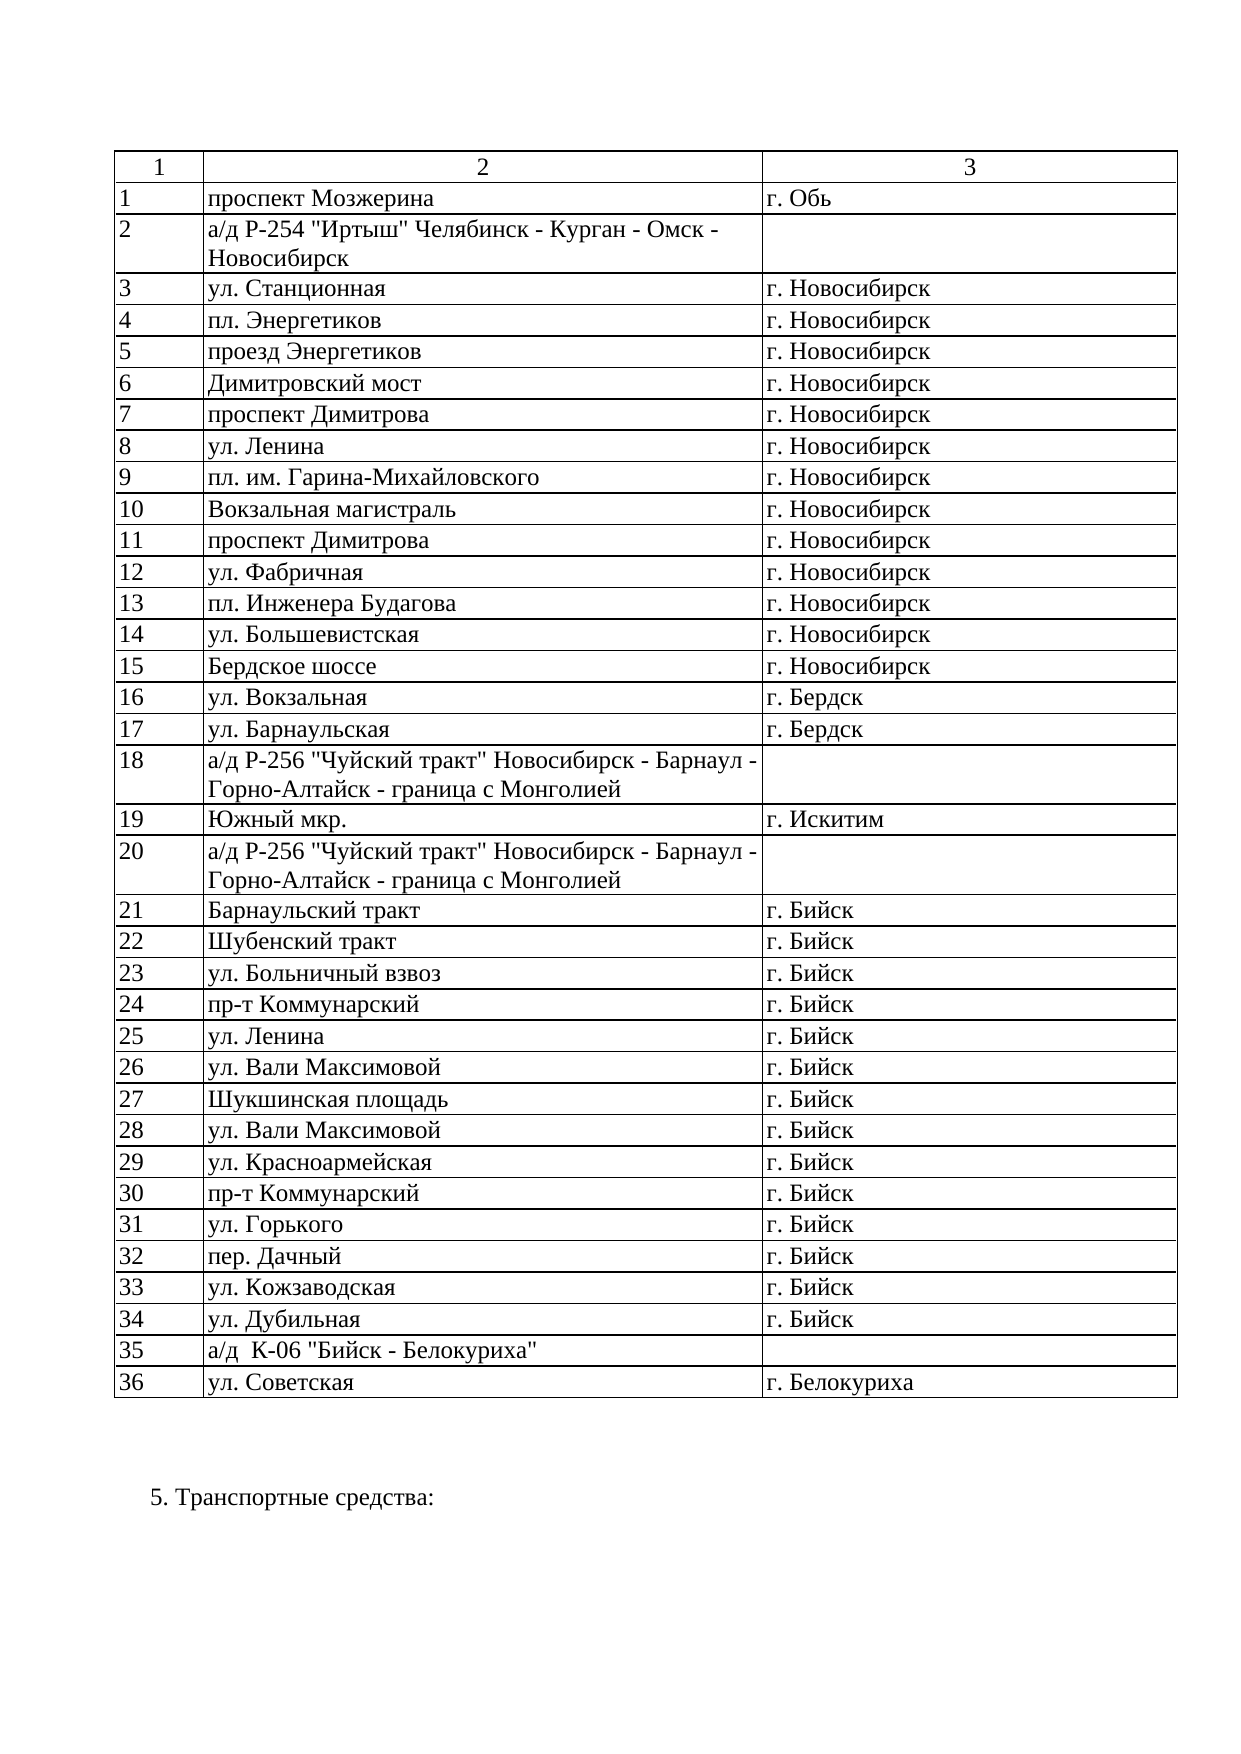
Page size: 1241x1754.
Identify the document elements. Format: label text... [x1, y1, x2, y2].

table_cell ул. Станционная [204, 274, 762, 303]
table_cell 2 [115, 214, 203, 272]
table_cell 36 [115, 1366, 203, 1397]
table_cell Барнаульский тракт [204, 895, 762, 925]
table_cell 33 [115, 1272, 203, 1302]
text 5. Транспортные средства: [150, 1482, 1090, 1511]
table_cell проспект Димитрова [204, 400, 762, 429]
table_cell [763, 834, 1177, 893]
table_cell 6 [115, 368, 203, 398]
table_cell Южный мкр. [204, 805, 762, 834]
table_cell проезд Энергетиков [204, 337, 762, 366]
table_cell 30 [115, 1178, 203, 1208]
table_cell г. Искитим [763, 803, 1177, 834]
table_cell ул. Кожзаводская [204, 1273, 762, 1302]
table_cell г. Бийск [763, 1208, 1177, 1239]
table_cell 29 [115, 1146, 203, 1177]
table_cell г. Бийск [763, 1271, 1177, 1302]
table_cell 1 [115, 183, 203, 213]
table_cell 24 [115, 989, 203, 1019]
table_cell проспект Димитрова [204, 525, 762, 555]
table_cell 23 [115, 958, 203, 988]
table_cell 7 [115, 399, 203, 429]
table_cell а/д Р-254 "Иртыш" Челябинск - Курган - Омск - Новосибирск [204, 215, 762, 272]
table_cell 22 [115, 926, 203, 956]
table_cell г. Новосибирск [763, 650, 1177, 681]
table_cell пл. Инженера Будагова [204, 588, 762, 618]
table_cell пл. им. Гарина-Михайловского [204, 462, 762, 492]
table_cell ул. Красноармейская [204, 1147, 762, 1177]
table_cell г. Новосибирск [763, 618, 1177, 649]
table_cell ул. Советская [204, 1367, 762, 1397]
table_cell 34 [115, 1304, 203, 1334]
table_cell пр-т Коммунарский [204, 990, 762, 1019]
table_cell г. Бийск [763, 1240, 1177, 1271]
table_cell г. Новосибирск [763, 492, 1177, 524]
table_cell Димитровский мост [204, 368, 762, 398]
table_cell 3 [115, 273, 203, 303]
table_cell г. Бийск [763, 1051, 1177, 1082]
table_cell г. Новосибирск [763, 304, 1177, 335]
table_cell 31 [115, 1209, 203, 1239]
table_cell г. Новосибирск [763, 555, 1177, 587]
table_cell 1 [115, 152, 203, 181]
table_cell г. Новосибирск [763, 461, 1177, 492]
table_cell г. Бийск [763, 1019, 1177, 1051]
table_cell 20 [115, 835, 203, 893]
table_cell г. Новосибирск [763, 366, 1177, 398]
table_cell пл. Энергетиков [204, 305, 762, 335]
table_cell 16 [115, 682, 203, 712]
table_cell 5 [115, 336, 203, 366]
table_cell ул. Ленина [204, 431, 762, 461]
table_cell г. Бийск [763, 1114, 1177, 1145]
table_cell 15 [115, 651, 203, 681]
table_cell 17 [115, 714, 203, 744]
table_cell г. Бийск [763, 894, 1177, 925]
table_cell г. Новосибирск [763, 272, 1177, 303]
table_cell проспект Мозжерина [204, 183, 762, 213]
table_cell [763, 213, 1177, 272]
table_cell а/д Р-256 "Чуйский тракт" Новосибирск - Барнаул - Горно-Алтайск - граница с Монголией [204, 746, 762, 803]
table_cell 10 [115, 493, 203, 524]
table_cell г. Бердск [763, 713, 1177, 744]
table_cell г. Новосибирск [763, 587, 1177, 618]
table_cell 4 [115, 305, 203, 335]
table_cell ул. Вокзальная [204, 683, 762, 712]
table_cell а/д Р-256 "Чуйский тракт" Новосибирск - Барнаул - Горно-Алтайск - граница с Монголией [204, 836, 762, 893]
table_cell [763, 1334, 1177, 1365]
table_cell 27 [115, 1083, 203, 1114]
table_cell ул. Дубильная [204, 1304, 762, 1334]
table_cell 3 [763, 152, 1177, 181]
table_cell 26 [115, 1052, 203, 1082]
table_cell 28 [115, 1115, 203, 1145]
table_cell пер. Дачный [204, 1241, 762, 1271]
table_cell Вокзальная магистраль [204, 494, 762, 524]
table_cell ул. Вали Максимовой [204, 1115, 762, 1145]
table_cell г. Бийск [763, 1145, 1177, 1177]
table_cell 18 [115, 745, 203, 803]
table_cell 12 [115, 556, 203, 587]
table_cell Шукшинская площадь [204, 1084, 762, 1114]
table_cell г. Белокуриха [763, 1365, 1177, 1397]
table_cell г. Бердск [763, 681, 1177, 712]
table_cell пр-т Коммунарский [204, 1178, 762, 1208]
table_cell 25 [115, 1020, 203, 1051]
table_cell г. Бийск [763, 1177, 1177, 1208]
table_cell г. Бийск [763, 925, 1177, 956]
table_cell ул. Горького [204, 1210, 762, 1239]
table_cell Шубенский тракт [204, 927, 762, 956]
table_cell 32 [115, 1241, 203, 1271]
table_cell 11 [115, 525, 203, 555]
table_cell [763, 744, 1177, 803]
table_cell Бердское шоссе [204, 651, 762, 681]
table_cell ул. Барнаульская [204, 714, 762, 744]
table_cell г. Новосибирск [763, 524, 1177, 555]
table_cell ул. Большевистская [204, 620, 762, 649]
table_cell 9 [115, 462, 203, 492]
table_cell г. Обь [763, 181, 1177, 213]
table_cell г. Бийск [763, 1303, 1177, 1334]
table_cell г. Новосибирск [763, 398, 1177, 429]
table_cell 21 [115, 895, 203, 925]
table_cell 2 [204, 152, 762, 181]
table_cell г. Бийск [763, 1082, 1177, 1114]
table_cell ул. Больничный взвоз [204, 958, 762, 988]
table_cell 14 [115, 619, 203, 649]
table_cell ул. Вали Максимовой [204, 1052, 762, 1082]
table_cell г. Новосибирск [763, 429, 1177, 461]
table_cell 8 [115, 430, 203, 461]
table_cell 13 [115, 588, 203, 618]
table_cell г. Бийск [763, 988, 1177, 1019]
table_cell ул. Фабричная [204, 557, 762, 587]
table_cell г. Бийск [763, 956, 1177, 988]
table_cell г. Новосибирск [763, 335, 1177, 366]
table_cell 35 [115, 1335, 203, 1365]
table_cell ул. Ленина [204, 1021, 762, 1051]
table_cell 19 [115, 804, 203, 834]
table_cell а/д К-06 "Бийск - Белокуриха" [204, 1336, 762, 1365]
